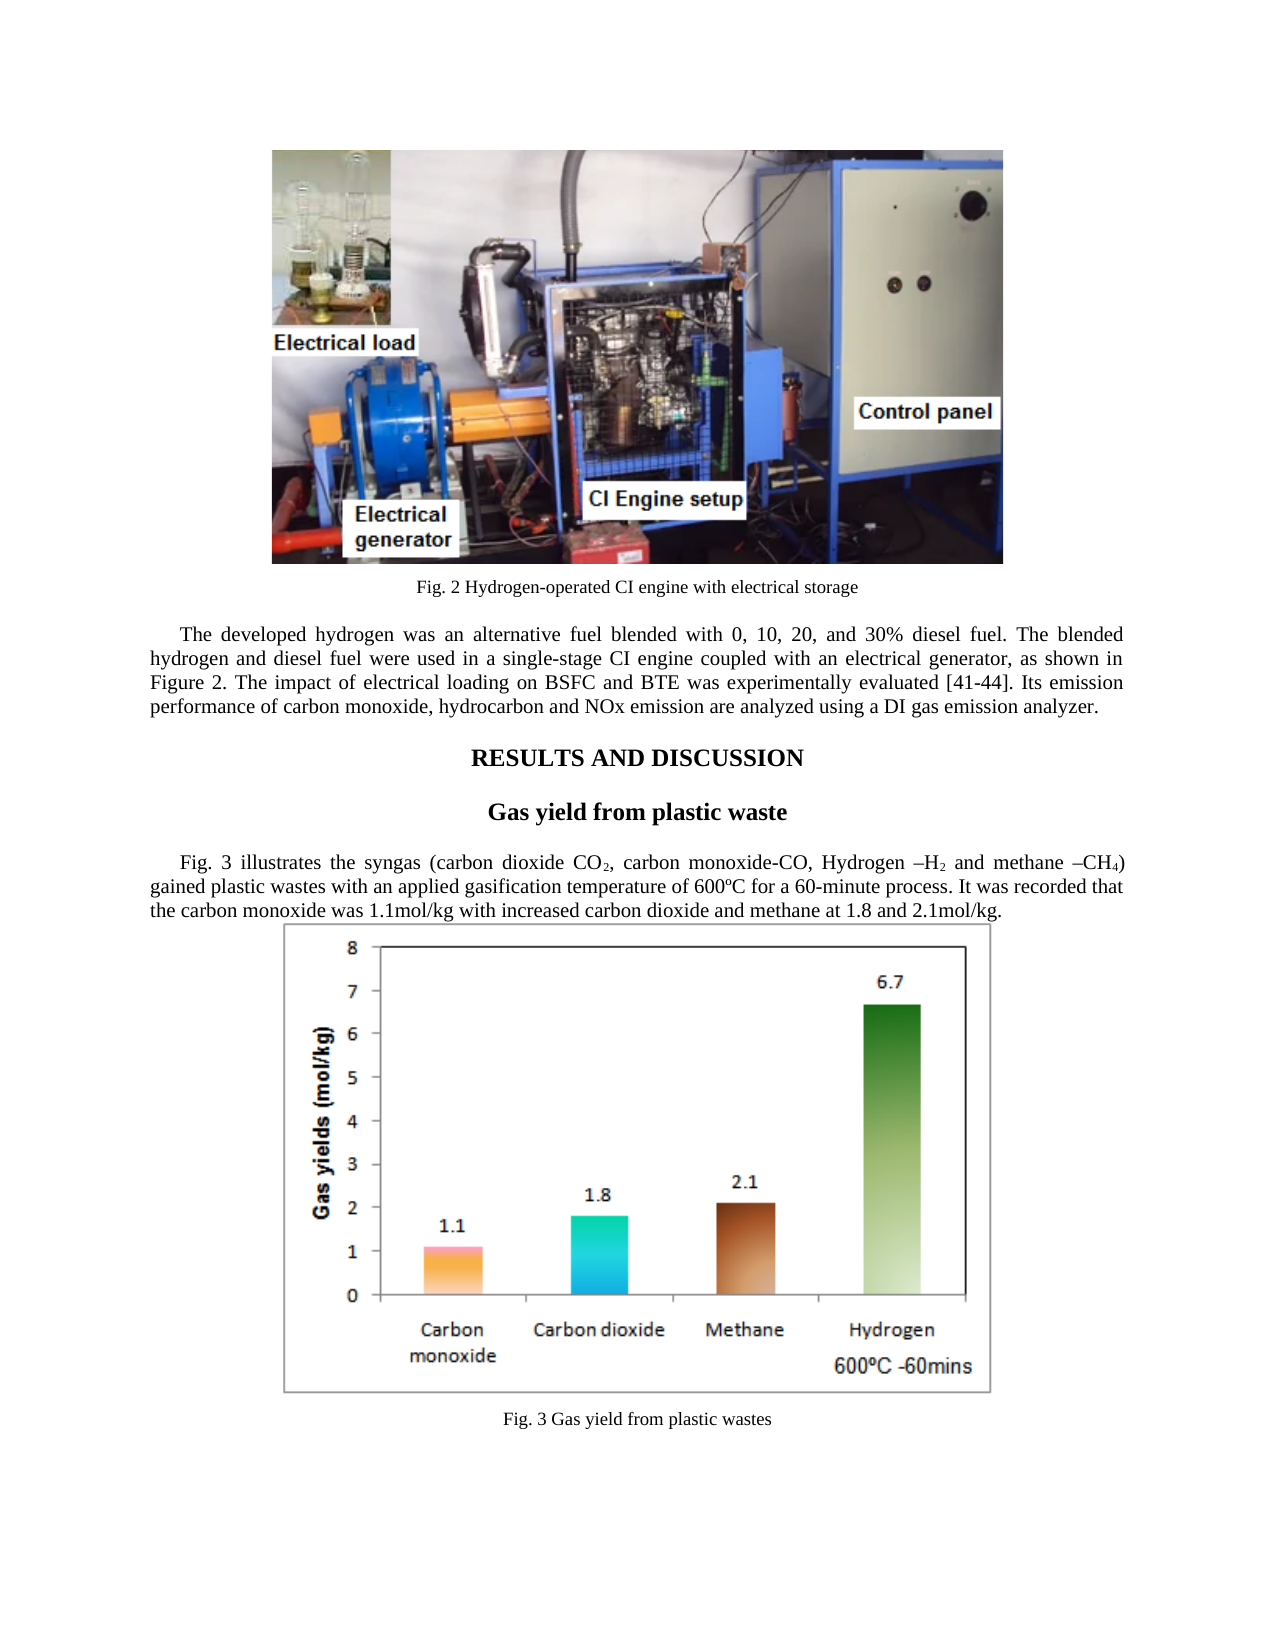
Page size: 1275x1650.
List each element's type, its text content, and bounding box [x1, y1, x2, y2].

picture [282, 922, 993, 1395]
subtitle Results and Discussion [150, 743, 1125, 772]
text Fig. 2 Hydrogen-operated CI engine with electrical storage [150, 576, 1125, 597]
text Fig. 3 Gas yield from plastic wastes [150, 1407, 1125, 1429]
text Fig. 3 illustrates the syngas (carbon dioxide CO2, carbon monoxide-CO, Hydrogen –H2 and methane –CH4) gained plastic wastes with an applied gasification temperature of 600ºC for a 60-minute process. It was recorded that the carbon monoxide was 1.1mol/kg with increased carbon dioxide and methane at 1.8 and 2.1mol/kg. [150, 850, 1125, 922]
text The developed hydrogen was an alternative fuel blended with 0, 10, 20, and 30% diesel fuel. The blended hydrogen and diesel fuel were used in a single-stage CI engine coupled with an electrical generator, as shown in Figure 2. The impact of electrical loading on BSFC and BTE was experimentally evaluated [41-44]. Its emission performance of carbon monoxide, hydrocarbon and NOx emission are analyzed using a DI gas emission analyzer. [150, 622, 1125, 718]
subtitle Gas yield from plastic waste [150, 797, 1125, 825]
picture [271, 150, 1004, 564]
